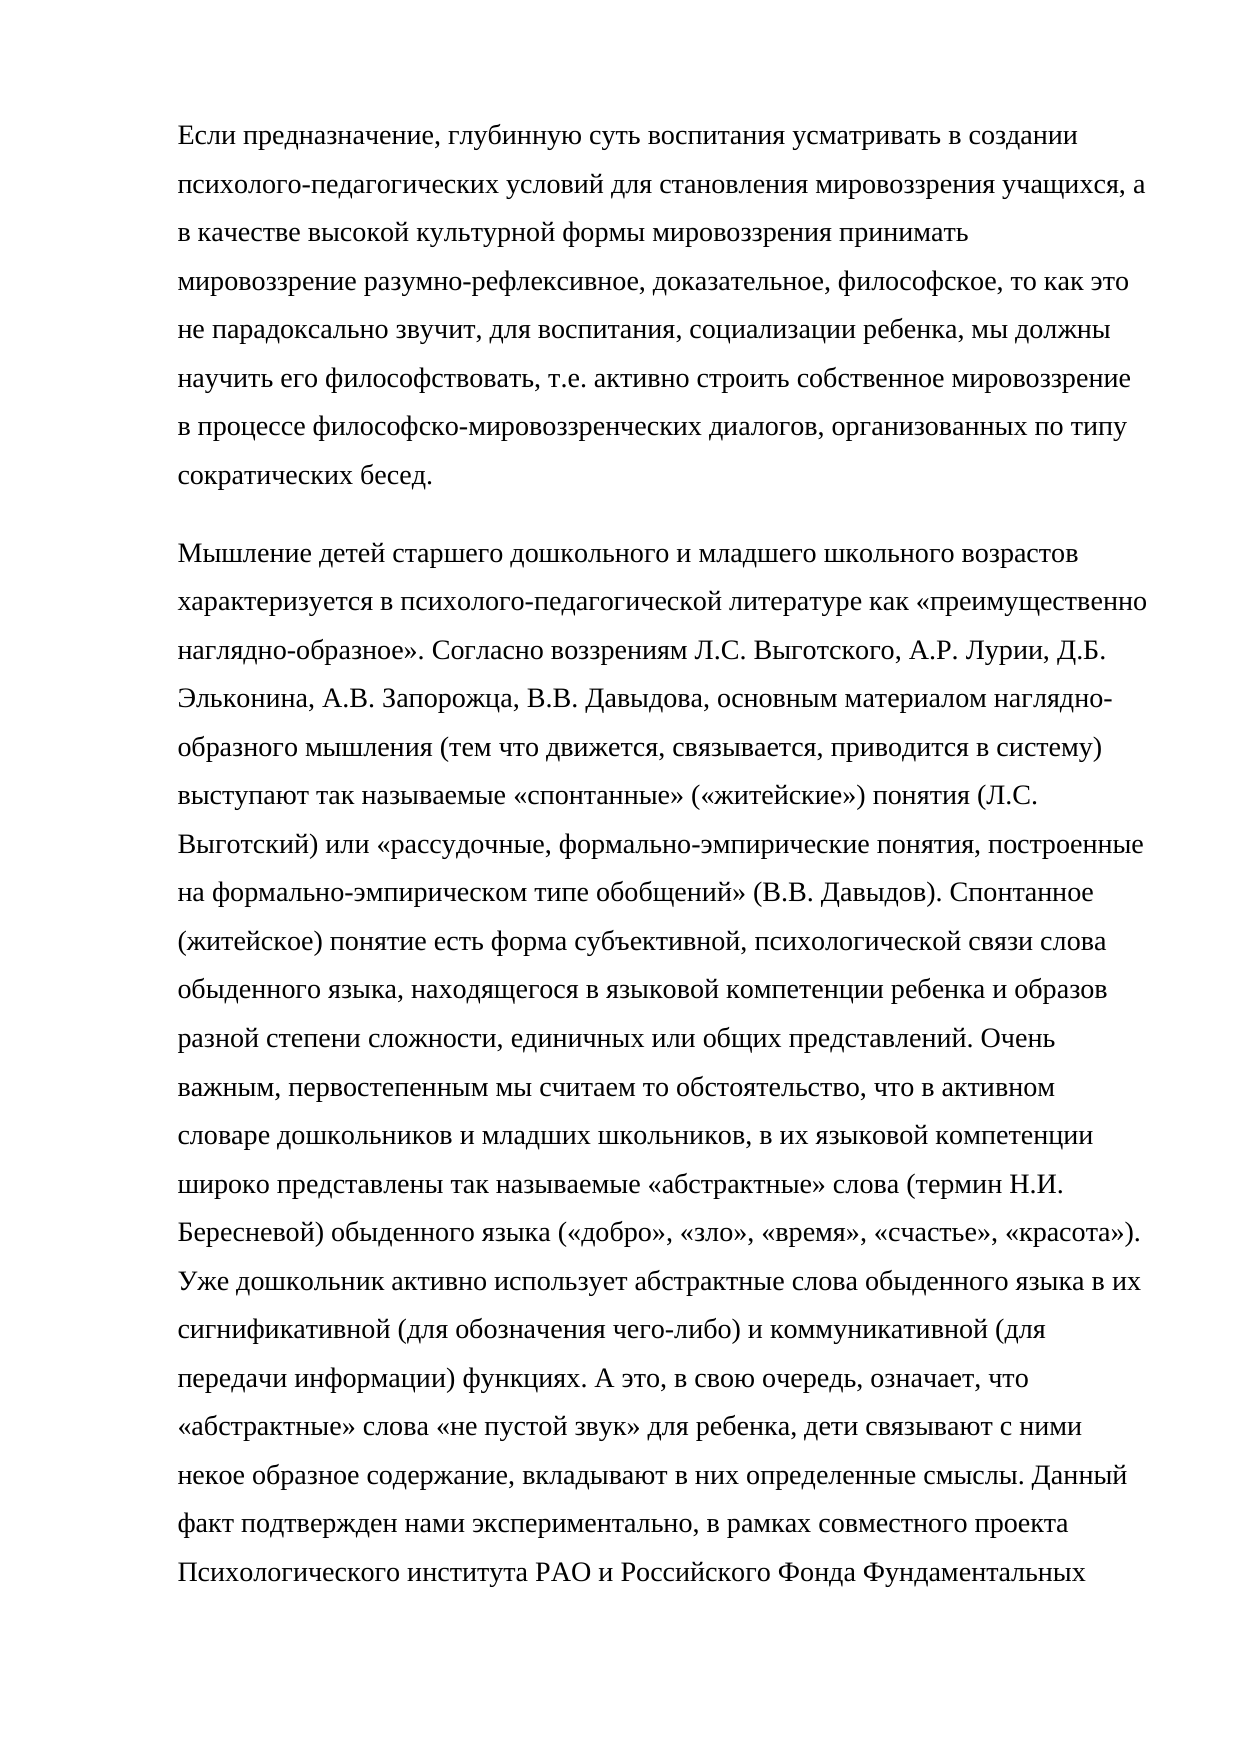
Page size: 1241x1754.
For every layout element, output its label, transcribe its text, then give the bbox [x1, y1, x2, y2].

text Если предназначение, глубинную суть воспитания усматривать в создании психолого-педагогических условий для становления мировоззрения учащихся, а в качестве высокой культурной формы мировоззрения принимать мировоззрение разумно-рефлексивное, доказательное, философское, то как это не парадоксально звучит, для воспитания, социализации ребенка, мы должны научить его философствовать, т.е. активно строить собственное мировоззрение в процессе философско-мировоззренческих диалогов, организованных по типу сократических бесед. [177, 118, 1152, 490]
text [177, 536, 1152, 1587]
